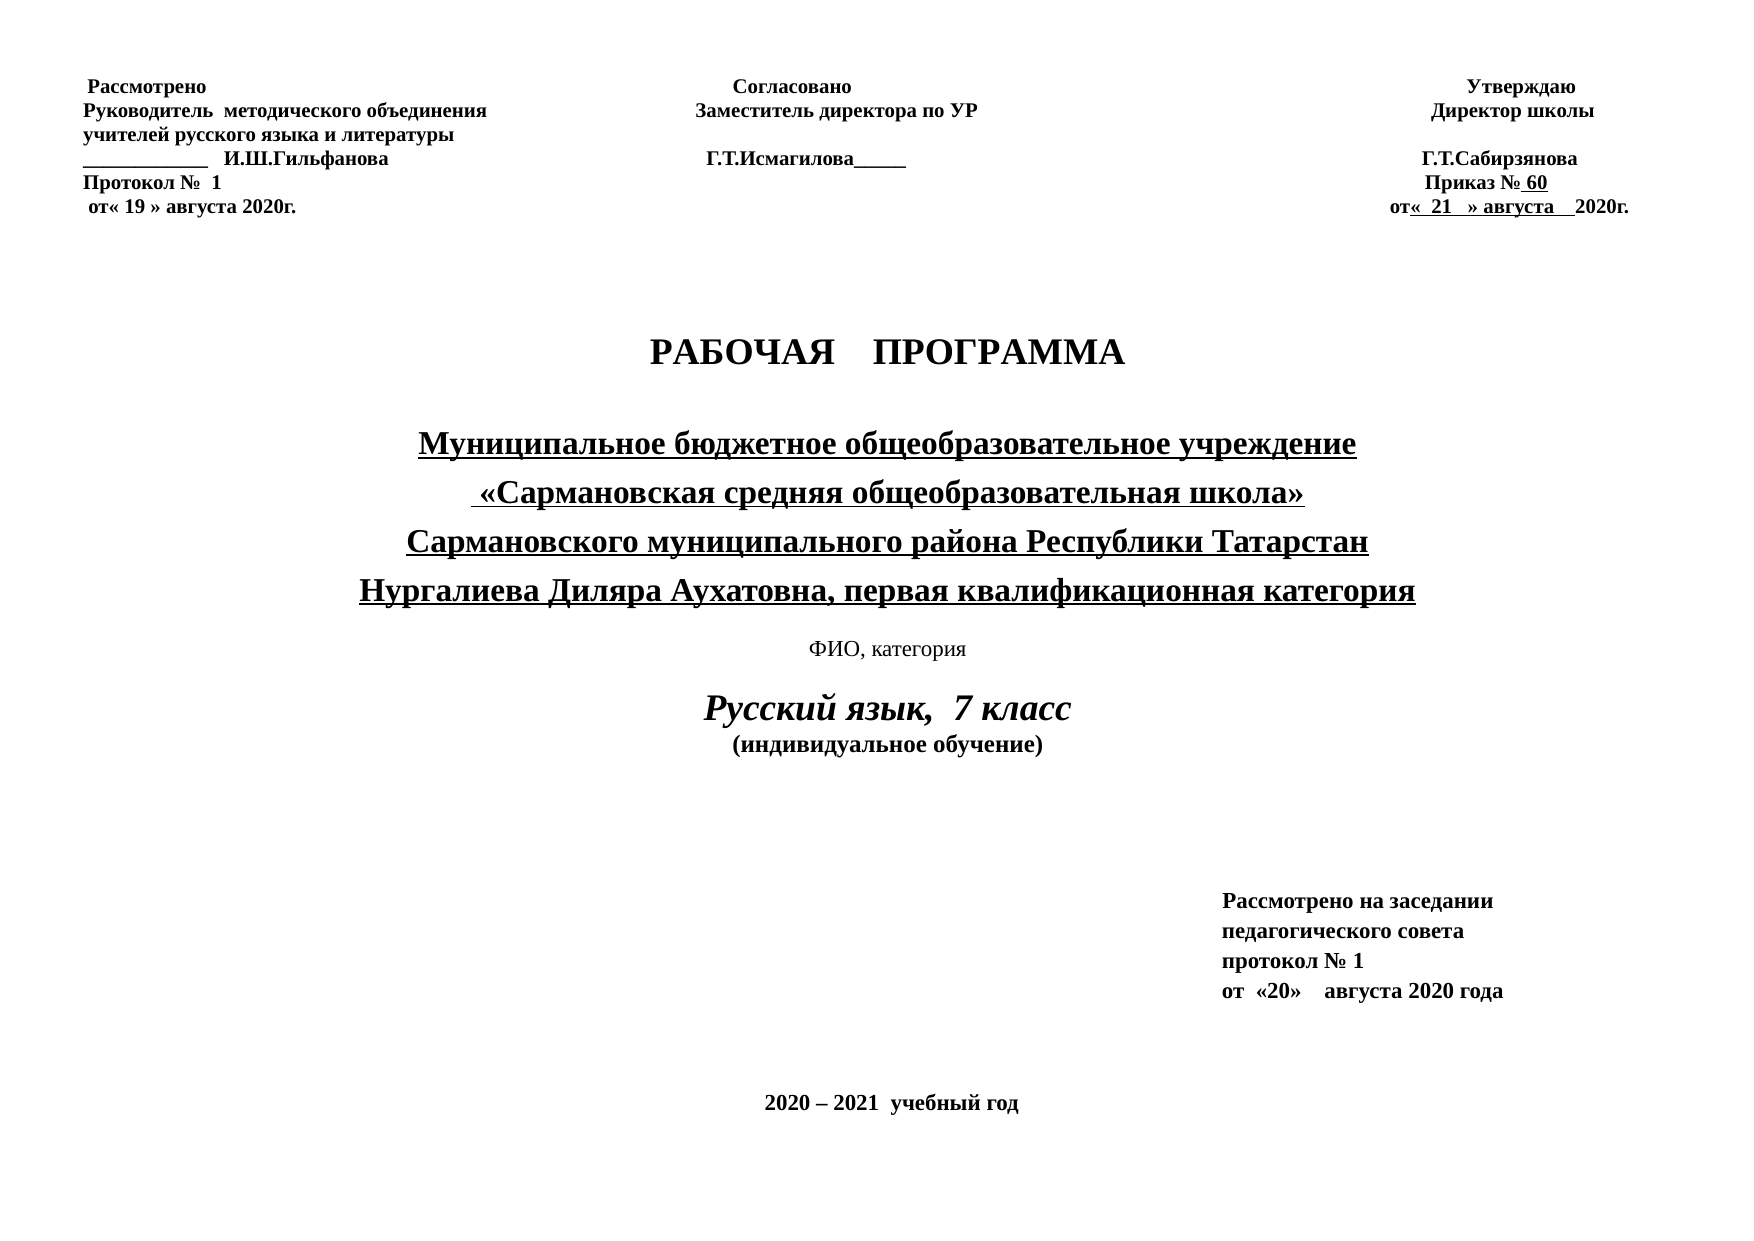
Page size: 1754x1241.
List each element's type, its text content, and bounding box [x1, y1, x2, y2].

text от «20» августа 2020 года [61, 977, 1714, 1004]
text протокол № 1 [61, 947, 1714, 973]
text Нургалиева Диляра Аухатовна, первая квалификационная категория [61, 570, 1714, 608]
text Рассмотрено Согласовано Утверждаю [61, 74, 1714, 98]
text учителей русского языка и литературы [5, 122, 1714, 146]
text Муниципальное бюджетное общеобразовательное учреждение [61, 423, 1714, 462]
text ФИО, категория [61, 635, 1714, 661]
text Протокол № 1 Приказ № 60 [5, 170, 1714, 194]
subtitle Русский язык, 7 класс [61, 686, 1714, 729]
text Рассмотрено на заседании [725, 887, 1714, 913]
text педагогического совета [61, 917, 1714, 943]
text от« 19 » августа 2020г. от« 21 » августа 2020г. [5, 194, 1714, 218]
text «Сармановская средняя общеобразовательная школа» [61, 472, 1714, 511]
subtitle РАБОЧАЯ ПРОГРАММА [61, 329, 1714, 372]
text (индивидуальное обучение) [61, 729, 1714, 758]
text ____________ И.Ш.Гильфанова Г.Т.Исмагилова_____ Г.Т.Сабирзянова [5, 146, 1714, 170]
text 2020 – 2021 учебный год [61, 1089, 1722, 1115]
text Руководитель методического объединения Заместитель директора по УР Директор школы [5, 98, 1714, 122]
text Сармановского муниципального района Республики Татарстан [61, 521, 1714, 559]
